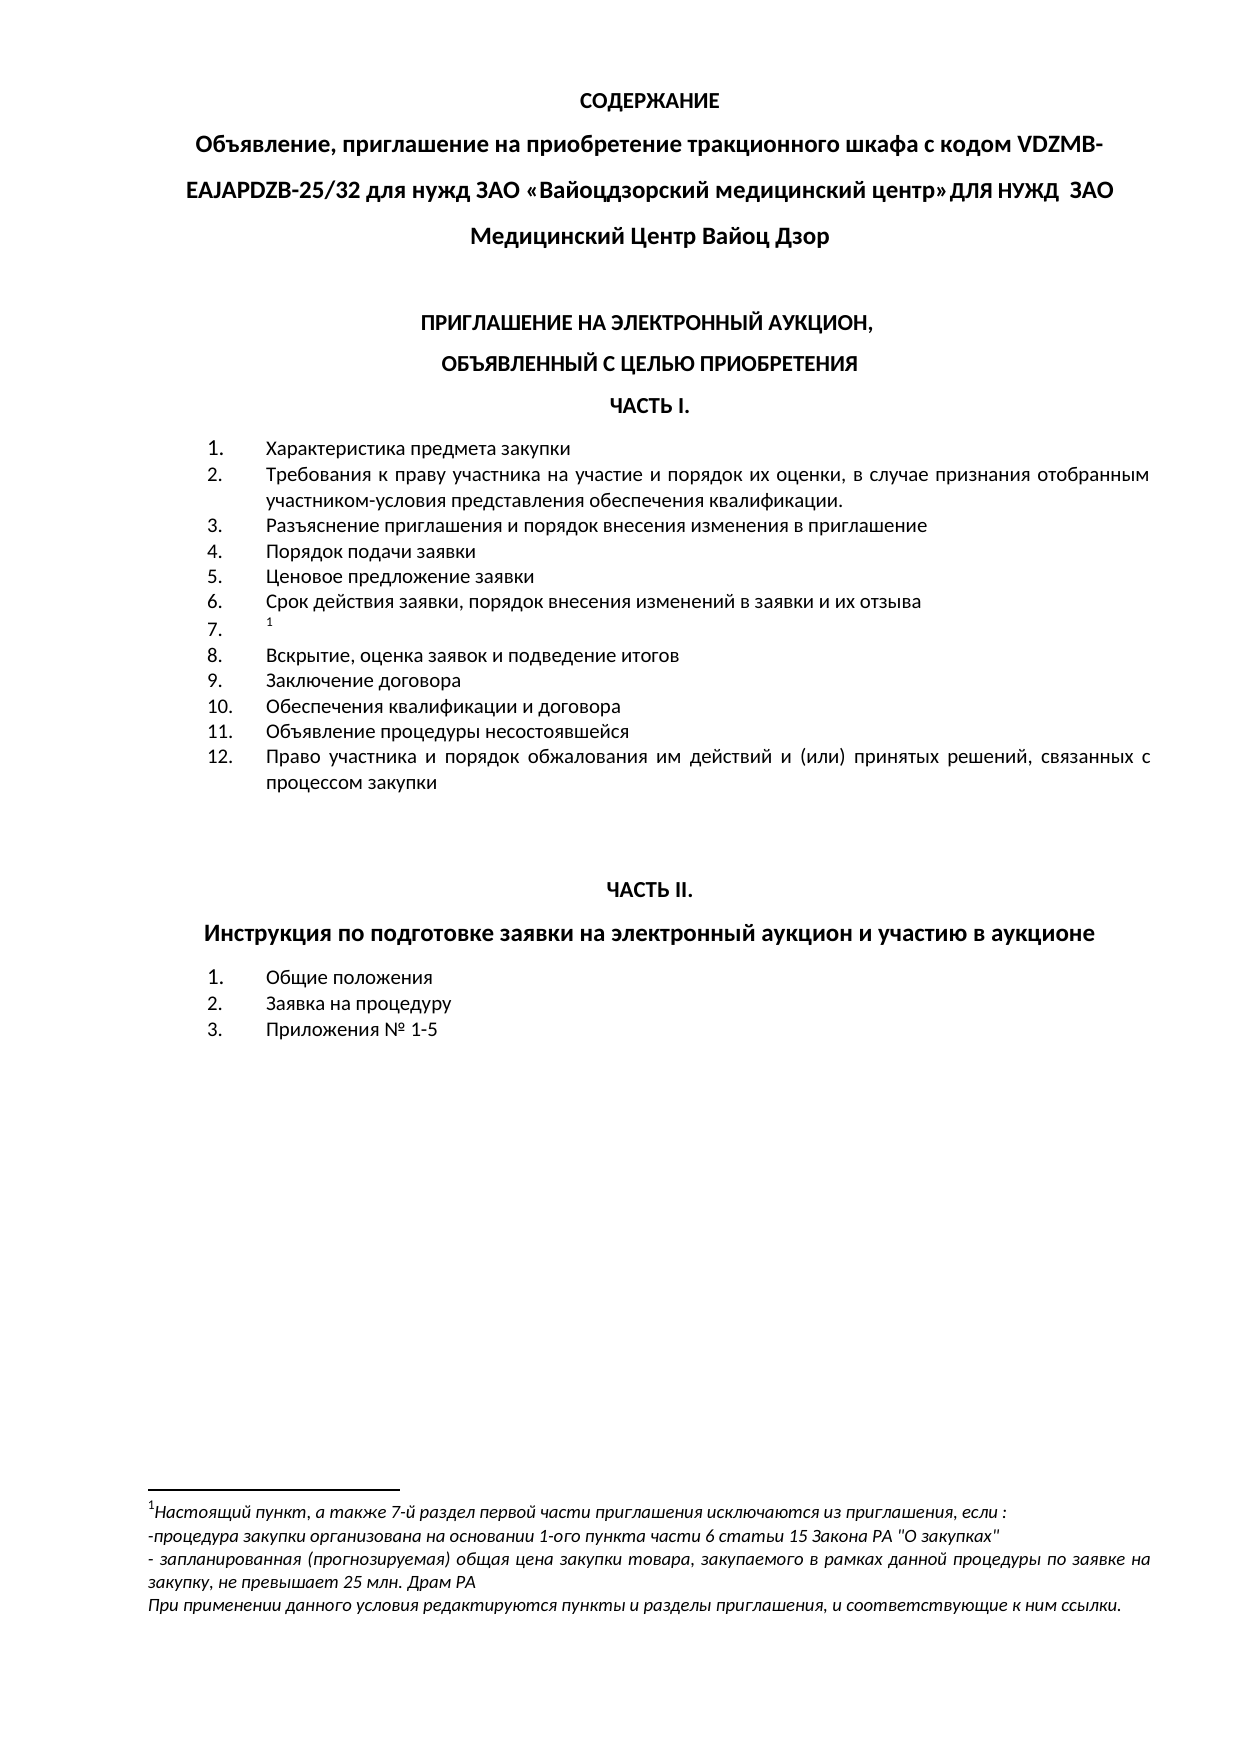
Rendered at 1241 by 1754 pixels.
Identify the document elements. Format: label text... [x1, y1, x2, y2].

text 3. Разъяснение приглашения и порядок внесения изменения в приглашение [207, 512, 1152, 538]
text 2. Заявка на процедуру [207, 990, 1152, 1016]
text 5. Ценовое предложение заявки [207, 563, 1152, 589]
text 3. Приложения № 1-5 [207, 1016, 1152, 1041]
text 1. Характеристика предмета закупки [207, 433, 1152, 462]
text СОДЕРЖАНИЕ [148, 86, 1152, 114]
text ЧАСТЬ II. [148, 875, 1152, 903]
text 2. Требования к праву участника на участие и порядок их оценки, в случае признания отобранным участником-условия представления обеспечения квалификации. [207, 462, 1152, 512]
text 8. Вскрытие, оценка заявок и подведение итогов [207, 642, 1152, 667]
text 10. Обеспечения квалификации и договора [207, 693, 1152, 718]
text Объявление, приглашение на приобретение тракционного шкафа с кодом VDZMB-EAJAPDZB-25/32 для нужд ЗАО «Вайоцдзорский медицинский центр»ДЛЯ НУЖД ЗАО Медицинский Центр Вайоц Дзор [148, 128, 1152, 250]
text 6. Срок действия заявки, порядок внесения изменений в заявки и их отзыва [207, 589, 1152, 614]
text 7. [207, 614, 1152, 642]
text 4. Порядок подачи заявки [207, 538, 1152, 563]
text 11. Объявление процедуры несостоявшейся [207, 718, 1152, 744]
text 1. Общие положения [207, 962, 1152, 990]
text 9. Заключение договора [207, 667, 1152, 693]
text ПРИГЛАШЕНИЕ НА ЭЛЕКТРОННЫЙ АУКЦИОН, ОБЪЯВЛЕННЫЙ С ЦЕЛЬЮ ПРИОБРЕТЕНИЯ [148, 308, 1152, 378]
text ЧАСТЬ I. [148, 392, 1152, 419]
text Инструкция по подготовке заявки на электронный аукцион и участию в аукционе [148, 917, 1152, 947]
text 12. Право участника и порядок обжалования им действий и (или) принятых решений, связанных с процессом закупки [207, 744, 1152, 794]
